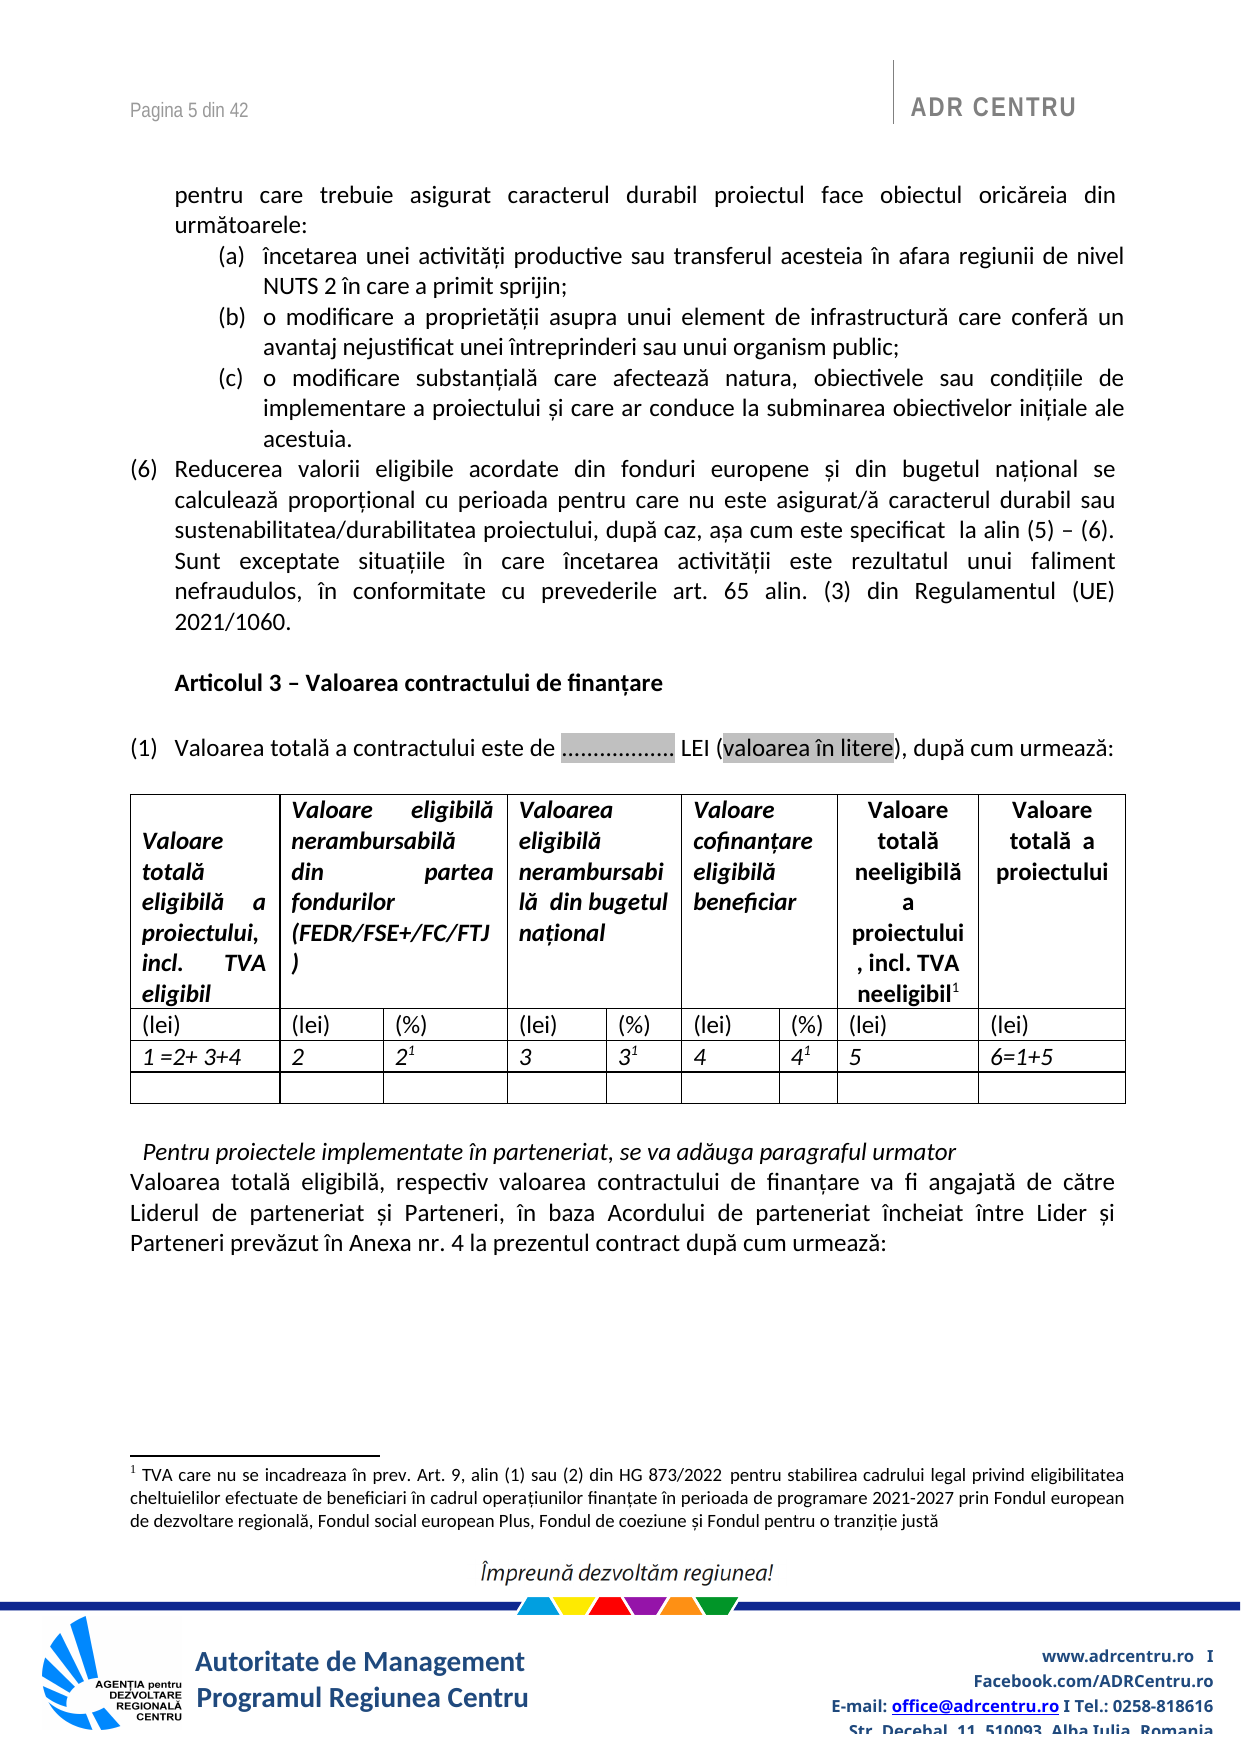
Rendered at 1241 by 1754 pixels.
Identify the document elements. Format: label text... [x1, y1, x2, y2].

table_cell (lei) [281, 1009, 383, 1040]
table_cell [131, 1073, 279, 1103]
list Valoarea totală a contractului este de .................. LEI (valoarea în litere), după cum urmează: [894, 733, 1117, 763]
text Pentru proiectele implementate în parteneriat, se va adăuga paragraful urmator [142, 1134, 1125, 1166]
table_cell (lei) [838, 1009, 978, 1040]
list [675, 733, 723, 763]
table_cell [607, 1073, 681, 1103]
table_cell (lei) [131, 1009, 279, 1040]
picture [42, 1616, 182, 1730]
text Articolul 3 – Valoarea contractului de finanțare [174, 667, 1125, 698]
table_cell [979, 1073, 1125, 1103]
table_cell (lei) [979, 1009, 1125, 1040]
list Valoarea totală a contractului este de .................. LEI (valoarea în litere), după cum urmează: [130, 733, 561, 763]
table_cell 6=1+5 [979, 1041, 1125, 1071]
table_header Valoare totală neeligibilă a proiectului, incl. TVA neeligibil [838, 795, 978, 1008]
table_header Valoare totală eligibilă a proiectului, incl. TVA eligibil [131, 795, 279, 1008]
table_cell 5 [838, 1041, 978, 1071]
picture [550, 1597, 1241, 1615]
table_header Valoarea eligibilă nerambursabilă din bugetul național [508, 795, 681, 1008]
table_cell [682, 1073, 779, 1103]
table_cell [780, 1073, 837, 1103]
text Valoarea totală eligibilă, respectiv valoarea contractului de finanțare va fi angajată de către Liderul de parteneriat și Parteneri, în baza Acordului de parteneriat încheiat între Lider și Parteneri prevăzut în Anexa nr. 4 la prezentul contract după cum urmează: [130, 1166, 1117, 1258]
table_cell [838, 1073, 978, 1103]
table_header Valoare eligibilă nerambursabilă din partea fondurilor (FEDR/FSE+/FC/FTJ) [281, 795, 507, 1008]
table_cell 4 [682, 1041, 779, 1071]
table_cell 21 [384, 1041, 507, 1071]
table_cell 3 [508, 1041, 606, 1071]
picture [0, 1597, 526, 1615]
table_cell 31 [607, 1041, 681, 1071]
table_header Valoare totală a proiectului [979, 795, 1125, 1008]
table_cell [508, 1073, 606, 1103]
table_cell (%) [384, 1009, 507, 1040]
table_header Valoare cofinanțare eligibilă beneficiar [682, 795, 837, 1008]
table_cell (lei) [682, 1009, 779, 1040]
table_cell (%) [780, 1009, 837, 1040]
list o modificare substanțială care afectează natura, obiectivele sau condițiile de implementare a proiectului și care ar conduce la subminarea obiectivelor inițiale ale acestuia. [218, 362, 1125, 453]
picture [467, 1559, 786, 1586]
table_cell (lei) [508, 1009, 606, 1040]
table_cell [384, 1073, 507, 1103]
list încetarea unei activități productive sau transferul acesteia în afara regiunii de nivel NUTS 2 în care a primit sprijin; [218, 240, 1125, 301]
list Reducerea valorii eligibile acordate din fonduri europene și din bugetul național se calculează proporțional cu perioada pentru care nu este asigurat/ă caracterul durabil sau sustenabilitatea/durabilitatea proiectului, după caz, așa cum este specificat la alin (5) – (6). Sunt exceptate situațiile în care încetarea activității este rezultatul unui faliment nefraudulos, în conformitate cu prevederile art. 65 alin. (3) din Regulamentul (UE) 2021/1060. [130, 453, 1117, 637]
table_cell [281, 1073, 383, 1103]
table_cell 41 [780, 1041, 837, 1071]
table_cell 1 =2+ 3+4 [131, 1041, 279, 1071]
table_cell 2 [281, 1041, 383, 1071]
list o modificare a proprietății asupra unui element de infrastructură care conferă un avantaj nejustificat unei întreprinderi sau unui organism public; [218, 301, 1125, 362]
table_cell (%) [607, 1009, 681, 1040]
